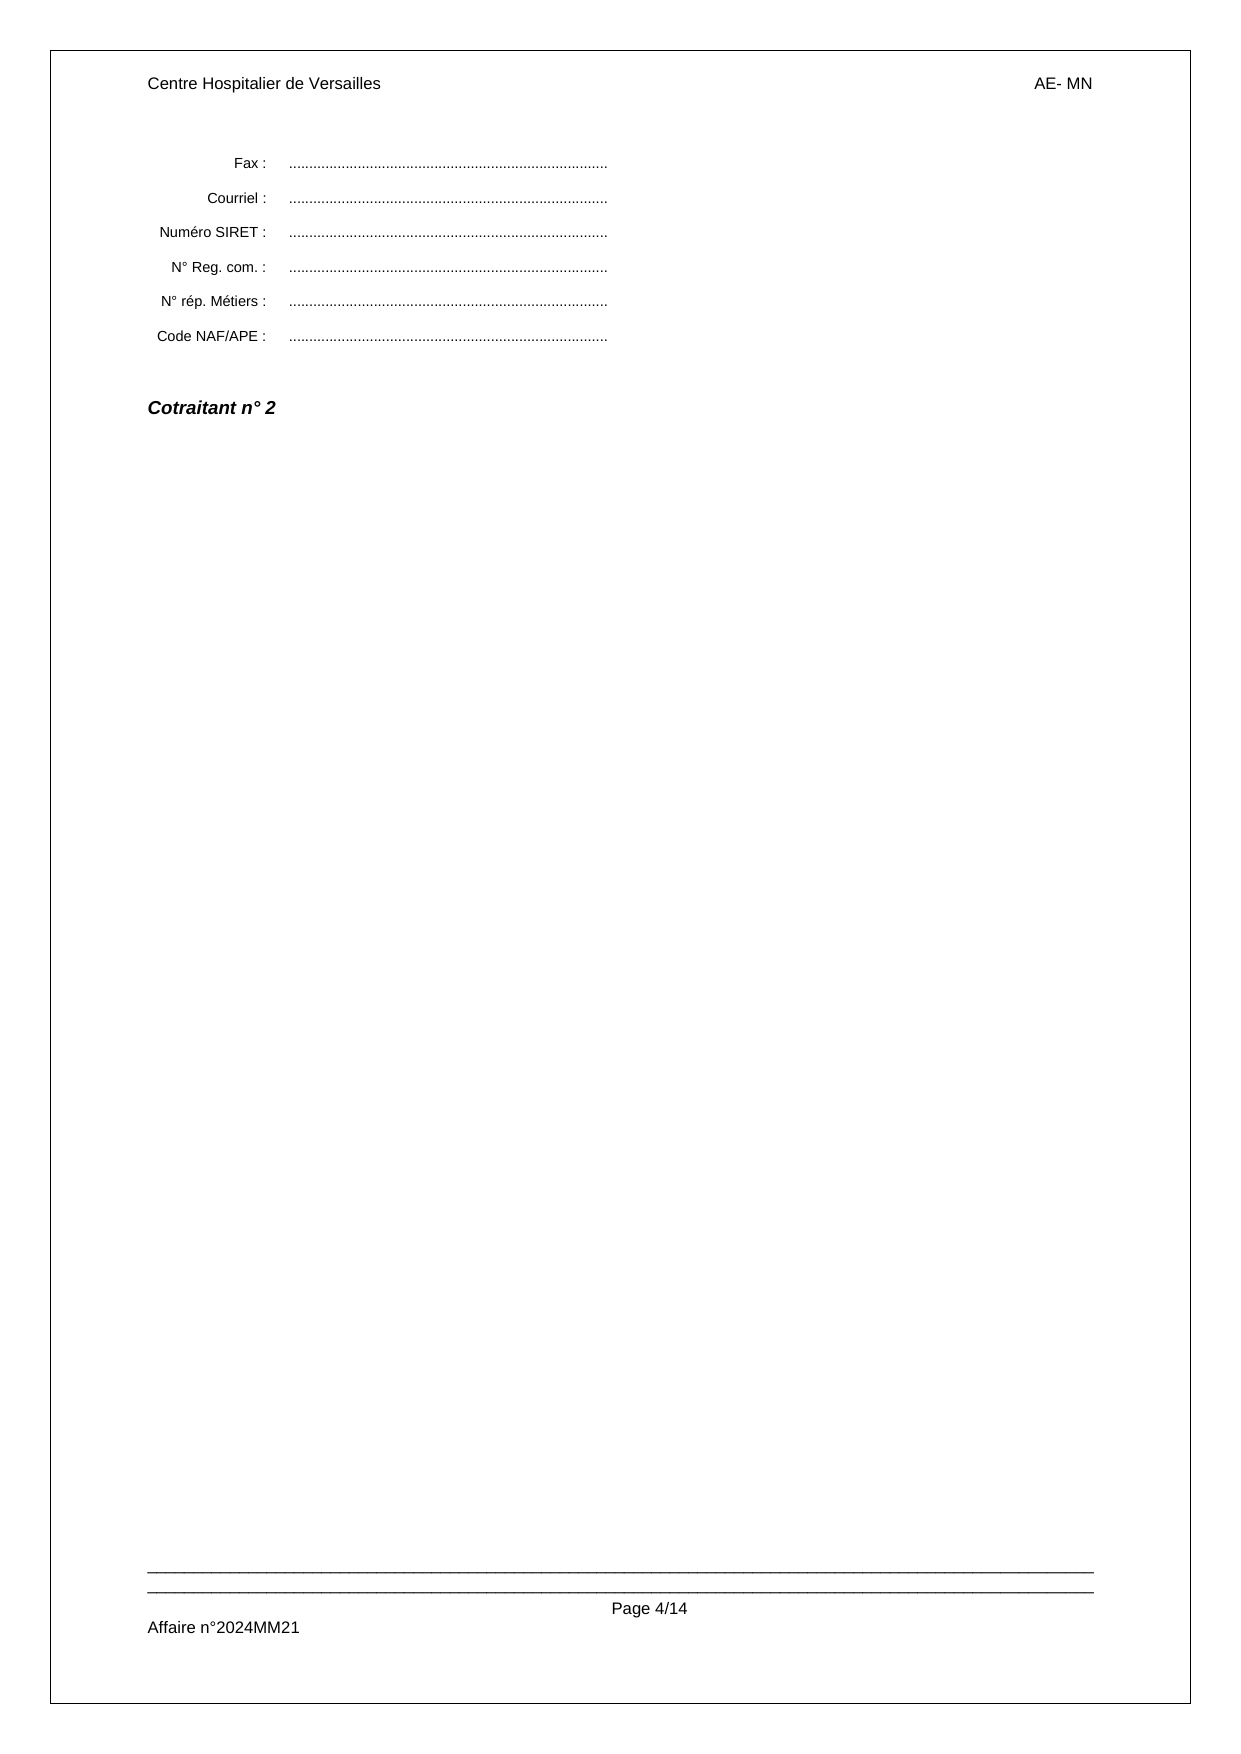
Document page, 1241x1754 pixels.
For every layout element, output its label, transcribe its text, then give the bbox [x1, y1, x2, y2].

table_cell ............................................................................... [278, 216, 619, 249]
table_cell N° Reg. com. : [116, 250, 277, 284]
text Cotraitant n° 2 [147, 397, 583, 418]
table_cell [278, 181, 619, 215]
table_cell Courriel : [116, 181, 277, 215]
table_cell ............................................................................... [278, 319, 619, 353]
table_cell N° rép. Métiers : [116, 285, 277, 318]
table_cell Numéro SIRET : [116, 216, 277, 249]
table_cell ............................................................................... [278, 250, 619, 284]
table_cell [278, 147, 619, 180]
table_cell Fax : [116, 147, 277, 180]
table_cell Code NAF/APE : [116, 319, 277, 353]
table_cell ............................................................................... [278, 285, 619, 318]
